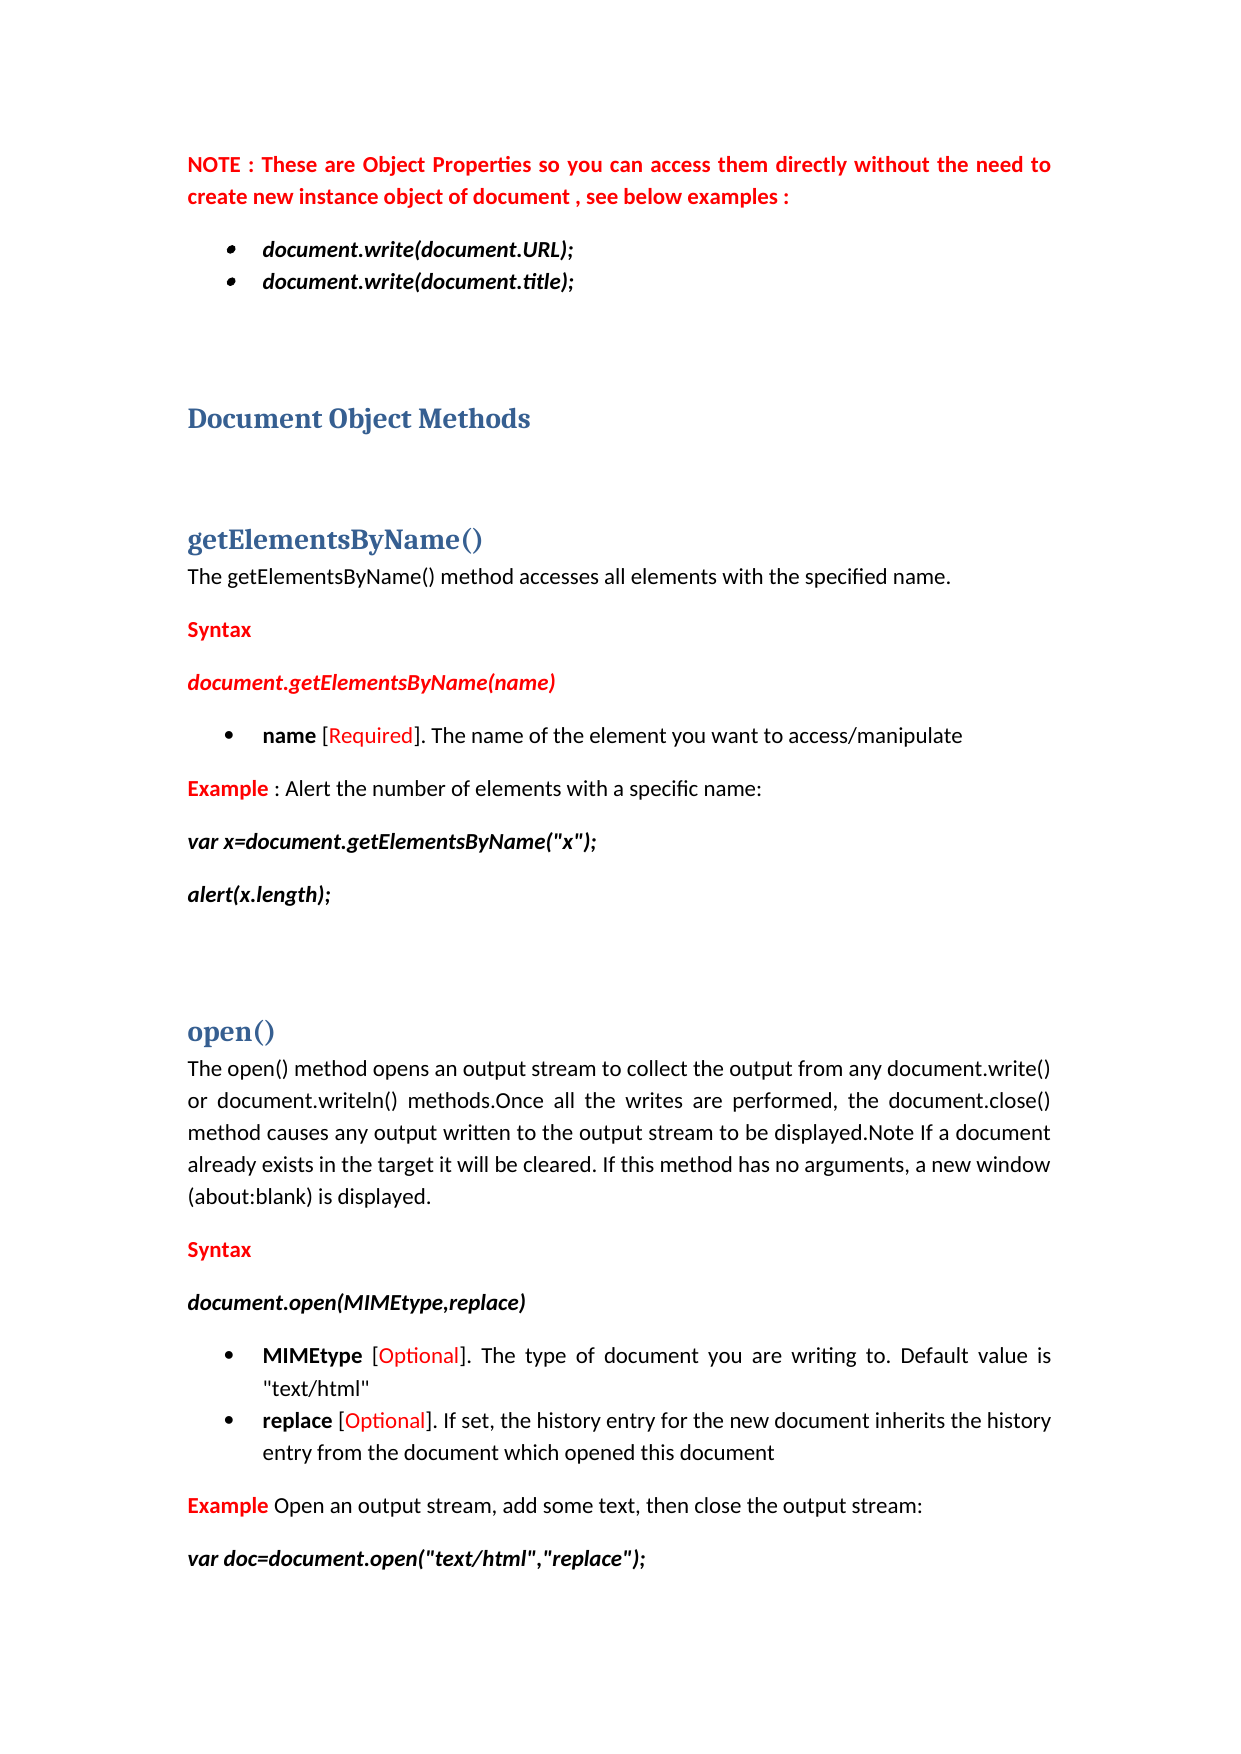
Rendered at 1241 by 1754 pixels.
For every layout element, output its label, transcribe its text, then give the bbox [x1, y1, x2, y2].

subtitle getElementsByName() [187, 523, 1053, 557]
subtitle Document Object Methods [187, 403, 1053, 436]
text The getElementsByName() method accesses all elements with the specified name. [187, 562, 1053, 590]
text var doc=document.open("text/html","replace"); [187, 1544, 1053, 1572]
subtitle open() [187, 1015, 1053, 1049]
list document.write(document.title); [225, 267, 1053, 295]
list document.write(document.URL); [225, 235, 1053, 263]
text Syntax [187, 615, 1053, 643]
list MIMEtype [Optional]. The type of document you are writing to. Default value is "text/html" [225, 1342, 1053, 1402]
list name [Required]. The name of the element you want to access/manipulate [225, 721, 1053, 749]
text Example Open an output stream, add some text, then close the output stream: [187, 1491, 1053, 1519]
text document.open(MIMEtype,replace) [187, 1288, 1053, 1317]
text var x=document.getElementsByName("x"); [187, 827, 1053, 855]
text Syntax [187, 1236, 1053, 1263]
text The open() method opens an output stream to collect the output from any document.write() or document.writeln() methods.Once all the writes are performed, the document.close() method causes any output written to the output stream to be displayed.Note If a document already exists in the target it will be cleared. If this method has no arguments, a new window (about:blank) is displayed. [187, 1054, 1053, 1211]
text NOTE : These are Object Properties so you can access them directly without the need to create new instance object of document , see below examples : [187, 150, 1053, 210]
list replace [Optional]. If set, the history entry for the new document inherits the history entry from the document which opened this document [225, 1406, 1053, 1466]
text document.getElementsByName(name) [187, 668, 1053, 696]
text alert(x.length); [187, 880, 1053, 908]
text Example : Alert the number of elements with a specific name: [187, 774, 1053, 802]
